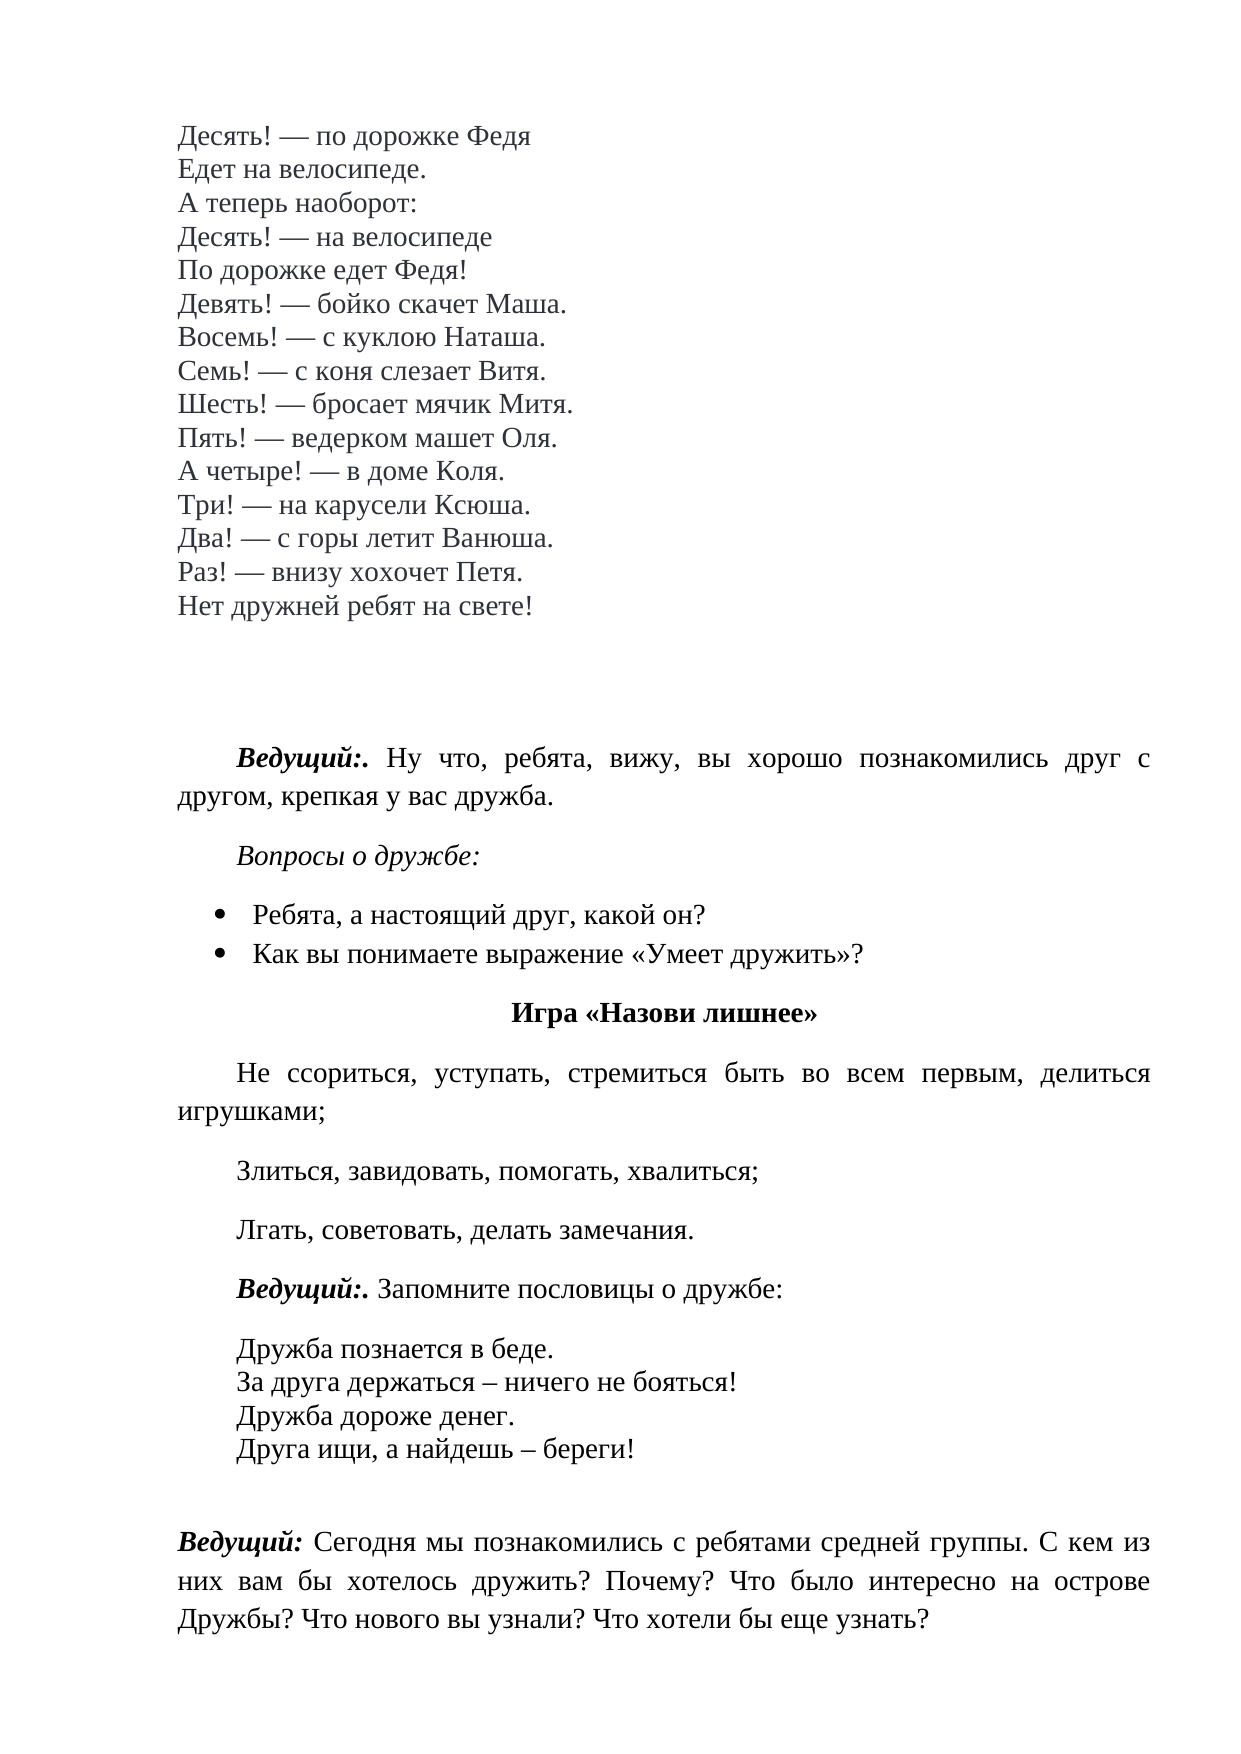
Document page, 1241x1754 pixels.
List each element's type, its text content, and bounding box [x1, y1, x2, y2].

text Вопросы о дружбе: [177, 838, 1152, 871]
list Как вы понимаете выражение «Умеет дружить»? [215, 936, 1152, 969]
text Ведущий: Сегодня мы познакомились с ребятами средней группы. С кем из них вам бы хотелось дружить? Почему? Что было интересно на острове Дружбы? Что нового вы узнали? Что хотели бы еще узнать? [177, 1524, 1152, 1635]
text Игра «Назови лишнее» [177, 995, 1152, 1029]
text Злиться, завидовать, помогать, хвалиться; [177, 1153, 1152, 1186]
text Дружба познается в беде. [177, 1331, 1152, 1364]
text Три! — на карусели Ксюша. Два! — с горы летит Ванюша. Раз! — внизу хохочет Петя. Нет дружней ребят на свете! [177, 487, 1152, 621]
text А теперь наоборот: Десять! — на велосипеде По дорожке едет Федя! Девять! — бойко скачет Маша. Восемь! — c куклою Наташа. Семь! — с коня слезает Витя. Шесть! — бросает мячик Митя. Пять! — ведерком машет Оля. А четыре! — в доме Коля. [177, 185, 1152, 487]
text Не ссориться, уступать, стремиться быть во всем первым, делиться игрушками; [177, 1055, 1152, 1127]
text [177, 118, 1152, 185]
list Ребята, а настоящий друг, какой он? [215, 897, 1152, 931]
text Друга ищи, а найдешь – береги! [177, 1431, 1152, 1465]
text Лгать, советовать, делать замечания. [177, 1212, 1152, 1246]
text Дружба дороже денег. [177, 1398, 1152, 1431]
text За друга держаться – ничего не бояться! [177, 1364, 1152, 1398]
text Ведущий:. Ну что, ребята, вижу, вы хорошо познакомились друг с другом, крепкая у вас дружба. [177, 740, 1152, 812]
text Ведущий:. Запомните пословицы о дружбе: [177, 1271, 1152, 1305]
